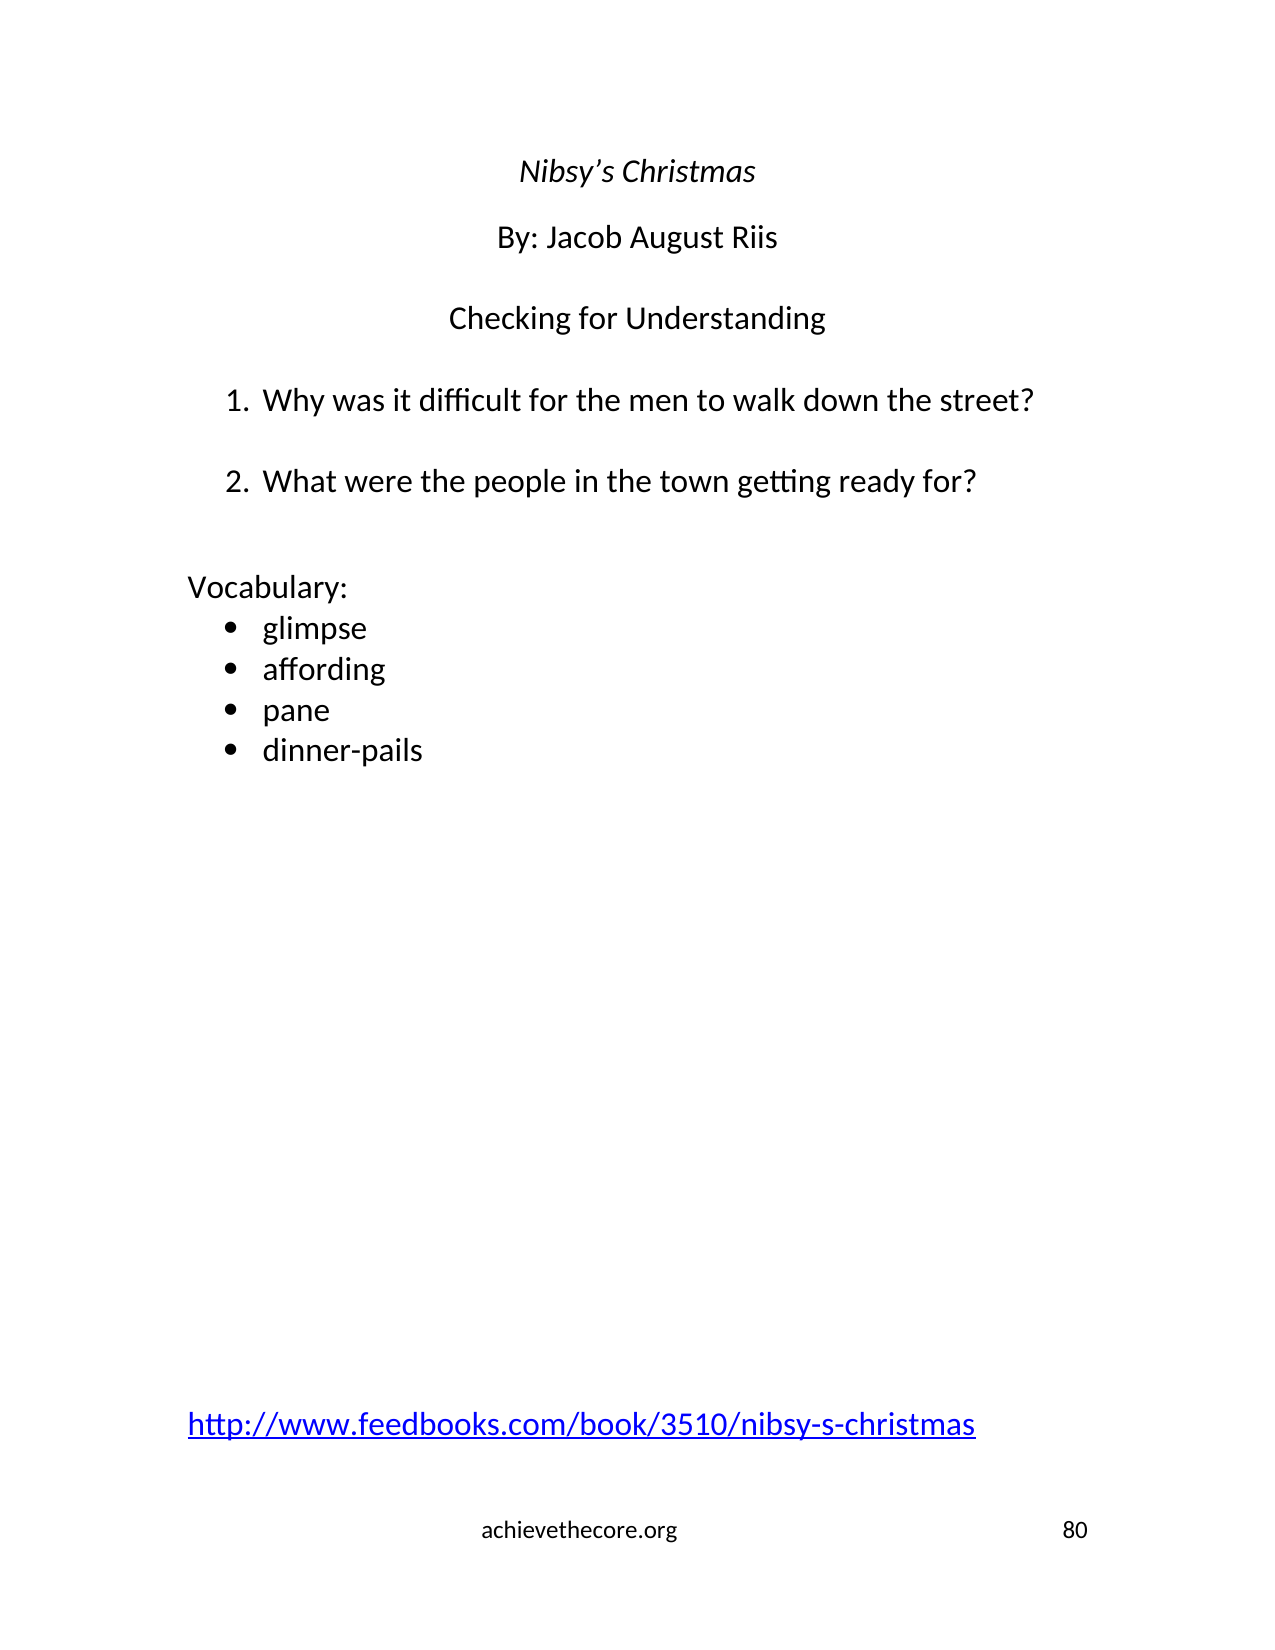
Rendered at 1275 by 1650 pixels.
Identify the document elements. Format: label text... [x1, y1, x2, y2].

list What were the people in the town getting ready for? [225, 460, 1087, 501]
list Why was it difficult for the men to walk down the street? [225, 379, 1087, 419]
list glimpse [225, 607, 1087, 648]
text Vocabulary: [187, 567, 1087, 607]
text Checking for Understanding [187, 297, 1087, 338]
list affording [225, 648, 1087, 689]
text By: Jacob August Riis [187, 216, 1087, 256]
text Nibsy’s Christmas [187, 150, 1087, 191]
list pane [225, 689, 1087, 729]
list dinner-pails [225, 729, 1087, 770]
text http://www.feedbooks.com/book/3510/nibsy-s-christmas [187, 1402, 1087, 1443]
